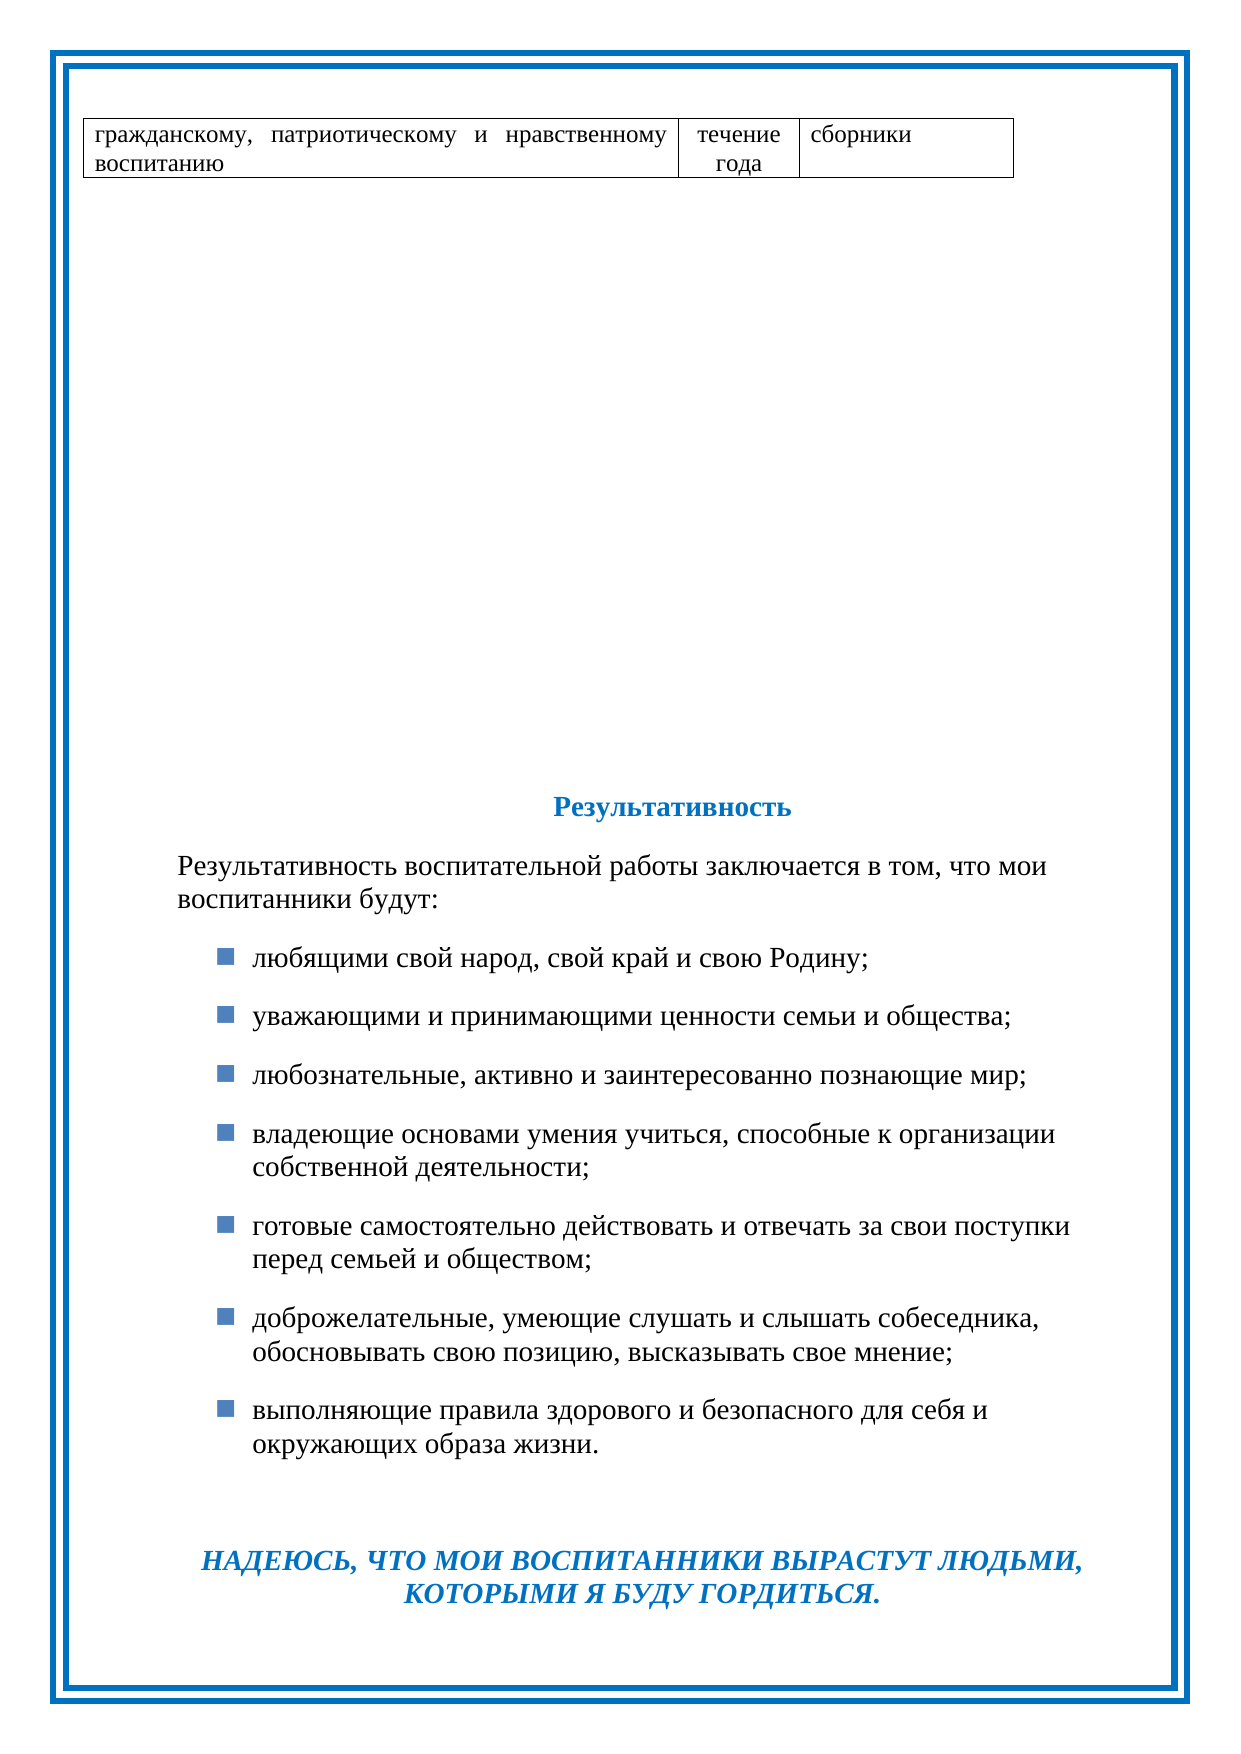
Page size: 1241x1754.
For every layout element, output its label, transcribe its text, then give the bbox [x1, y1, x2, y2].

list выполняющие правила здорового и безопасного для себя и окружающих образа жизни. [214, 1392, 1108, 1459]
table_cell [800, 119, 1013, 177]
list готовые самостоятельно действовать и отвечать за свои поступки перед семьей и обществом; [214, 1208, 1108, 1275]
text Результативность воспитательной работы заключается в том, что мои воспитанники будут: [177, 848, 1108, 915]
list владеющие основами умения учиться, способные к организации собственной деятельности; [214, 1116, 1108, 1183]
list уважающими и принимающими ценности семьи и общества; [214, 998, 1108, 1032]
text Результативность [183, 789, 1105, 823]
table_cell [84, 119, 678, 177]
list любящими свой народ, свой край и свою Родину; [214, 940, 1108, 973]
list доброжелательные, умеющие слушать и слышать собеседника, обосновывать свою позицию, высказывать свое мнение; [214, 1300, 1108, 1367]
list любознательные, активно и заинтересованно познающие мир; [214, 1057, 1108, 1091]
table_cell в течение года [679, 119, 799, 177]
text НАДЕЮСЬ, ЧТО МОИ ВОСПИТАННИКИ ВЫРАСТУТ ЛЮДЬМИ, КОТОРЫМИ Я БУДУ ГОРДИТЬСЯ. [177, 1543, 1108, 1610]
